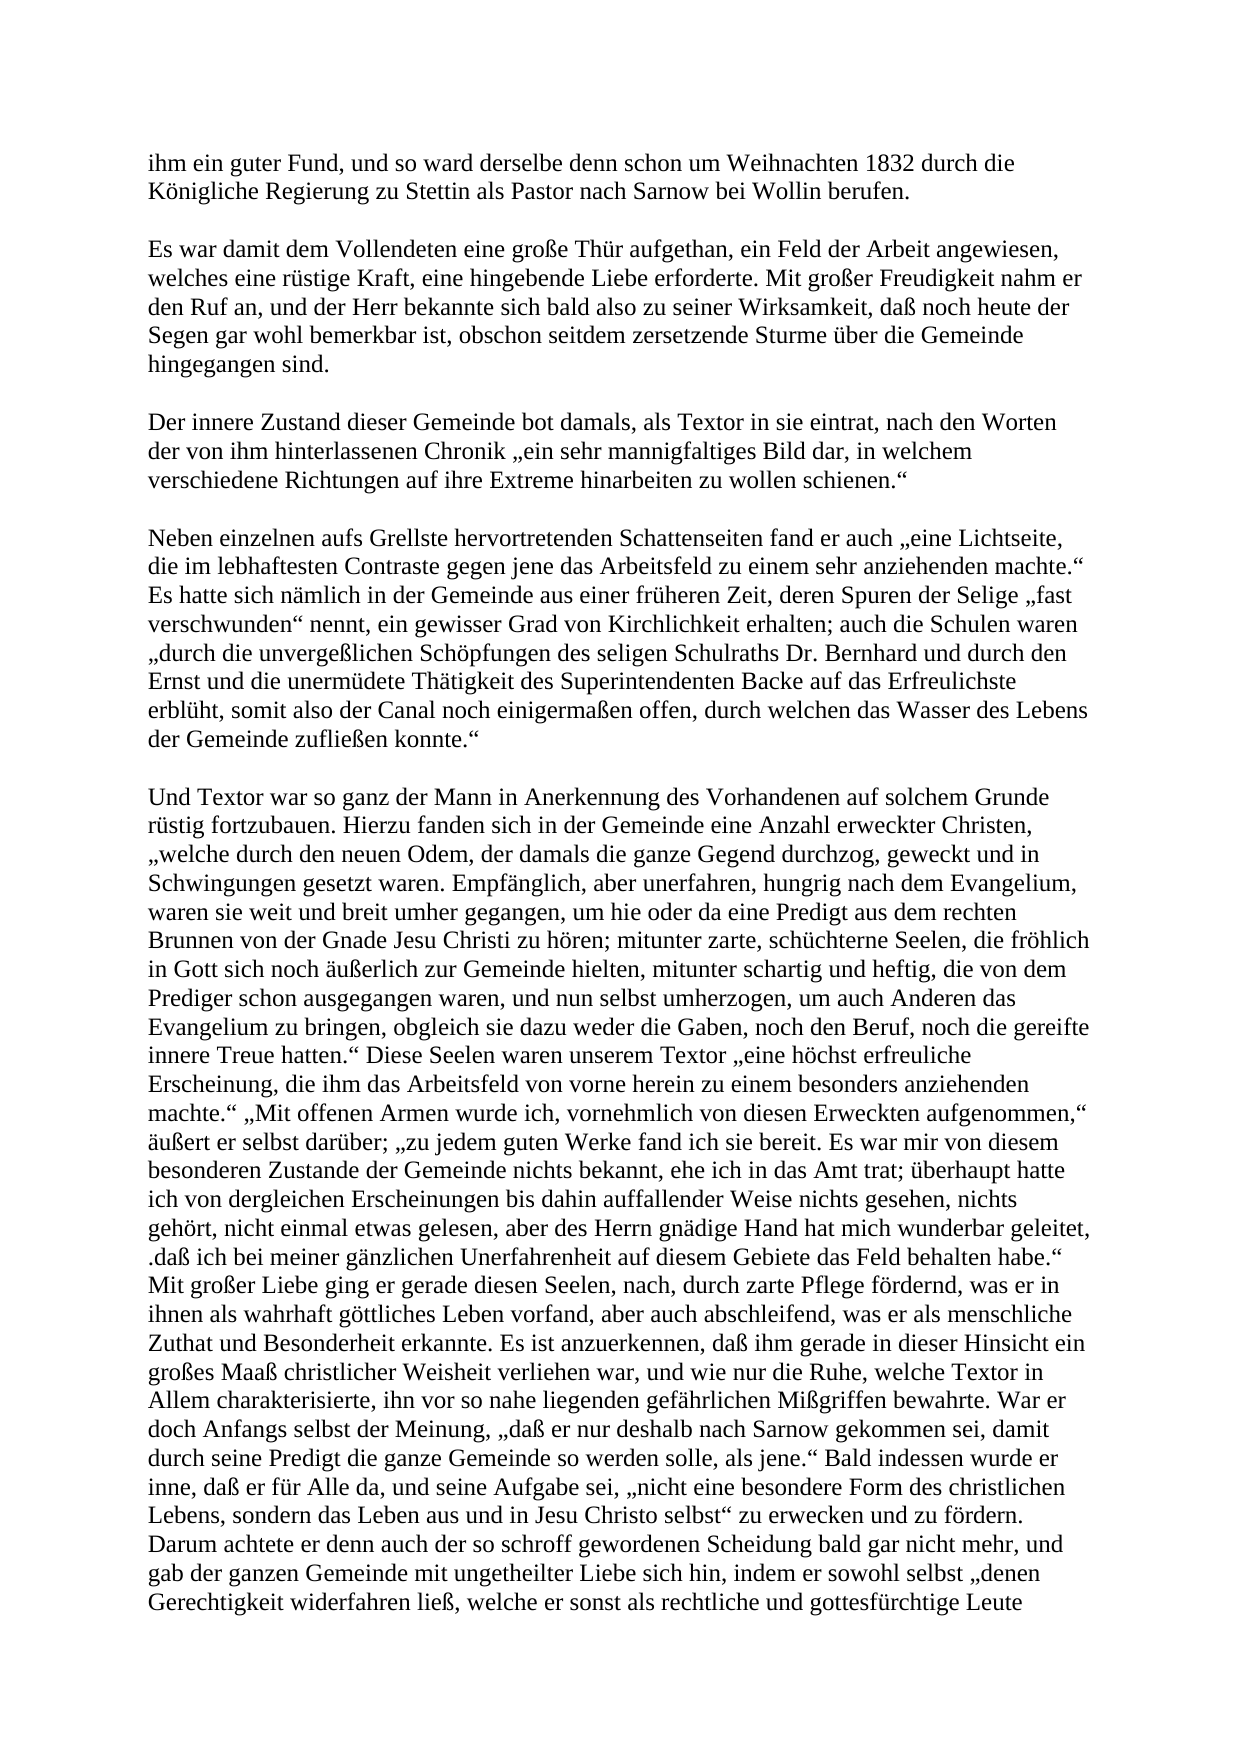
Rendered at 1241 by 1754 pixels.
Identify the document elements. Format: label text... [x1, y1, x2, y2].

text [148, 148, 1093, 205]
text Der innere Zustand dieser Gemeinde bot damals, als Textor in sie eintrat, nach den Worten der von ihm hinterlassenen Chronik „ein sehr mannigfaltiges Bild dar, in welchem verschiedene Richtungen auf ihre Extreme hinarbeiten zu wollen schienen.“ [148, 407, 1093, 493]
text Neben einzelnen aufs Grellste hervortretenden Schattenseiten fand er auch „eine Lichtseite, die im lebhaftesten Contraste gegen jene das Arbeitsfeld zu einem sehr anziehenden machte.“ Es hatte sich nämlich in der Gemeinde aus einer früheren Zeit, deren Spuren der Selige „fast verschwunden“ nennt, ein gewisser Grad von Kirchlichkeit erhalten; auch die Schulen waren „durch die unvergeßlichen Schöpfungen des seligen Schulraths Dr. Bernhard und durch den Ernst und die unermüdete Thätigkeit des Superintendenten Backe auf das Erfreulichste erblüht, somit also der Canal noch einigermaßen offen, durch welchen das Wasser des Lebens der Gemeinde zufließen konnte.“ [148, 523, 1093, 753]
text Es war damit dem Vollendeten eine große Thür aufgethan, ein Feld der Arbeit angewiesen, welches eine rüstige Kraft, eine hingebende Liebe erforderte. Mit großer Freudigkeit nahm er den Ruf an, und der Herr bekannte sich bald also zu seiner Wirksamkeit, daß noch heute der Segen gar wohl bemerkbar ist, obschon seitdem zersetzende Sturme über die Gemeinde hingegangen sind. [148, 234, 1093, 378]
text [148, 782, 1093, 1616]
